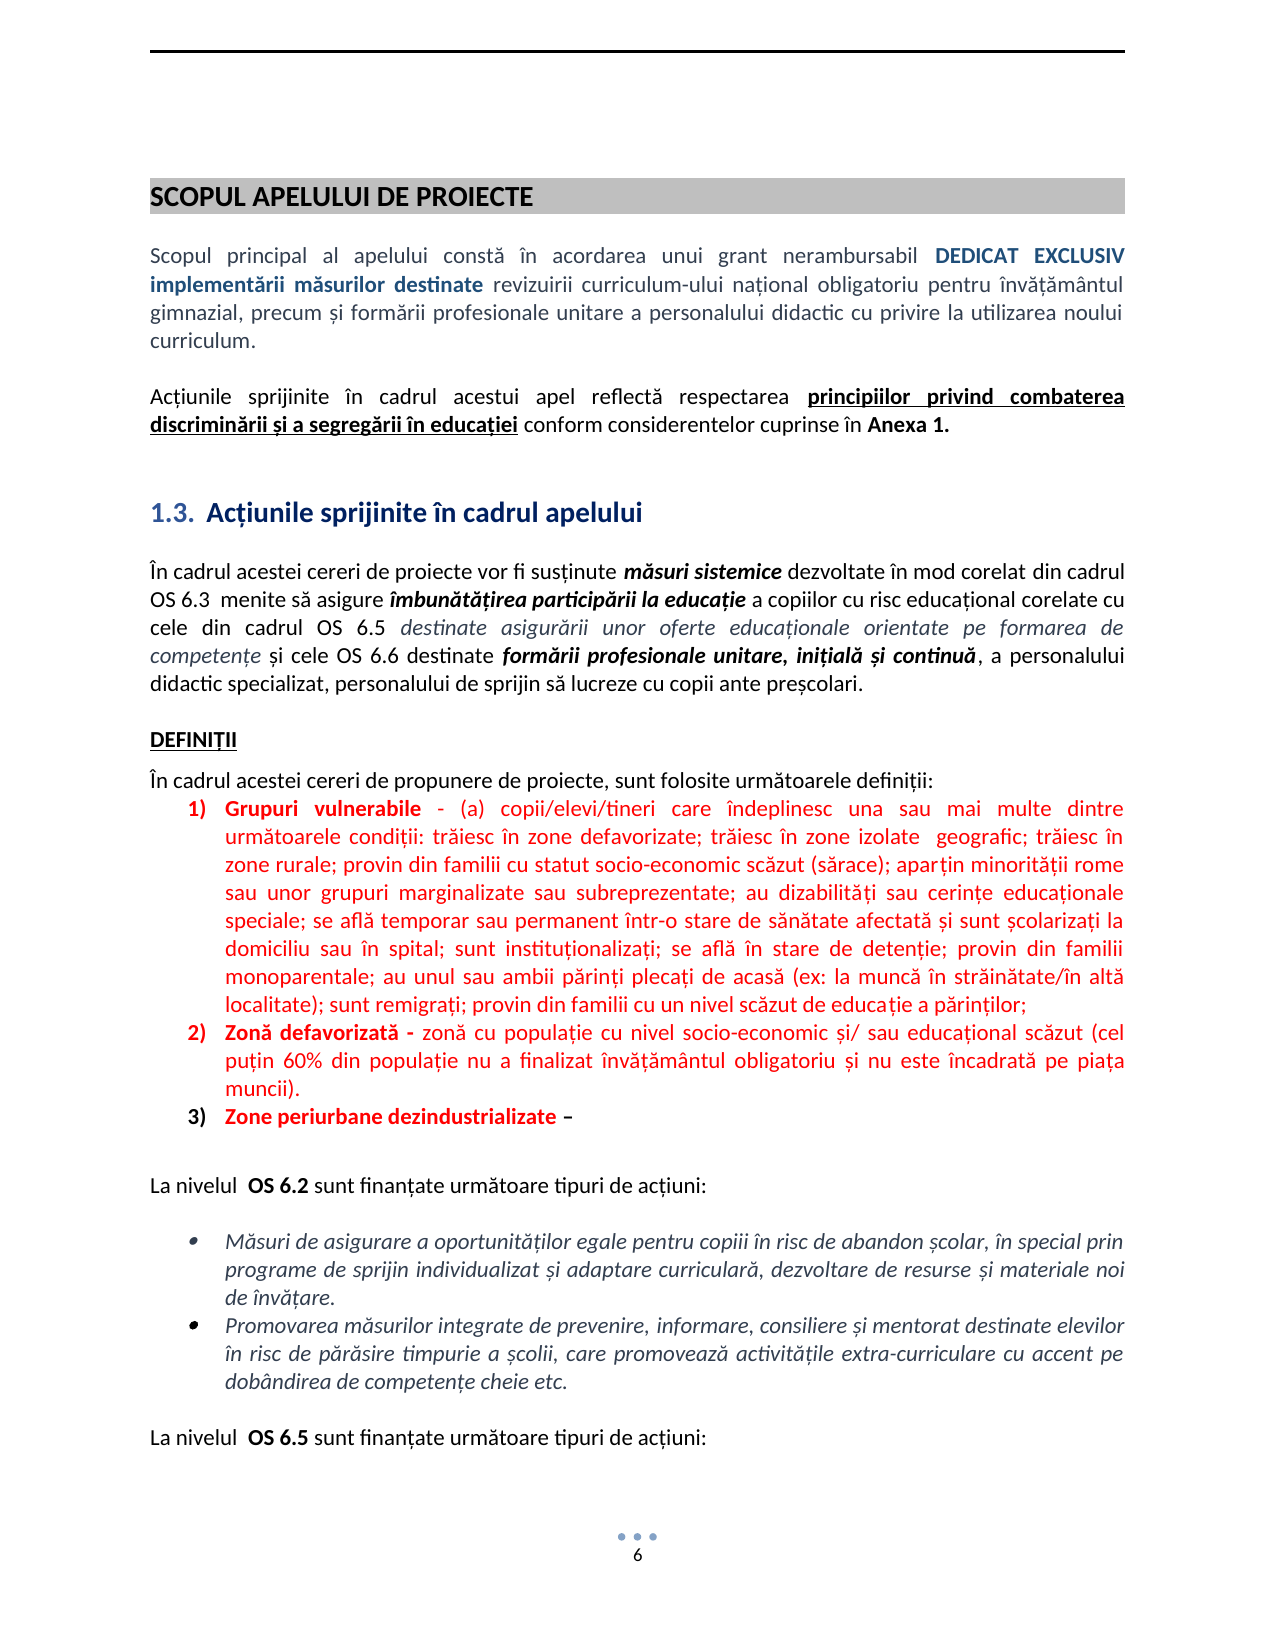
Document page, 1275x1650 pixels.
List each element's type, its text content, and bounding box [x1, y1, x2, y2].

list Zonă defavorizată - zonă cu populaţie cu nivel socio-economic şi/ sau educaţional scăzut (cel puţin 60% din populaţie nu a finalizat învăţământul obligatoriu şi nu este încadrată pe piaţa muncii). [187, 1018, 1125, 1102]
text SCOPUL APELULUI DE PROIECTE [150, 178, 1125, 214]
list Acțiunile sprijinite în cadrul apelului [150, 494, 1125, 529]
text Scopul principal al apelului constă în acordarea unui grant nerambursabil DEDICAT EXCLUSIV implementării măsurilor destinate revizuirii curriculum-ului național obligatoriu pentru învățământul gimnazial, precum și formării profesionale unitare a personalului didactic cu privire la utilizarea noului curriculum. [150, 242, 1125, 354]
text DEFINIȚII [150, 726, 1125, 754]
text În cadrul acestei cereri de propunere de proiecte, sunt folosite următoarele definiții: [150, 766, 1125, 794]
text La nivelul OS 6.2 sunt finanțate următoare tipuri de acțiuni: [150, 1171, 1125, 1199]
text În cadrul acestei cereri de proiecte vor fi susținute măsuri sistemice dezvoltate în mod corelat din cadrul OS 6.3 menite să asigure îmbunătățirea participării la educație a copiilor cu risc educațional corelate cu cele din cadrul OS 6.5 destinate asigurării unor oferte educaționale orientate pe formarea de competențe și cele OS 6.6 destinate formării profesionale unitare, inițială și continuă, a personalului didactic specializat, personalului de sprijin să lucreze cu copii ante preșcolari. [150, 557, 1125, 698]
text Acțiunile sprijinite în cadrul acestui apel reflectă respectarea principiilor privind combaterea discriminării și a segregării în educației conform considerentelor cuprinse în Anexa 1. [150, 382, 1125, 438]
text La nivelul OS 6.5 sunt finanțate următoare tipuri de acțiuni: [150, 1423, 1125, 1451]
list Măsuri de asigurare a oportunităților egale pentru copiii în risc de abandon școlar, în special prin programe de sprijin individualizat și adaptare curriculară, dezvoltare de resurse şi materiale noi de învățare. [187, 1227, 1125, 1311]
list Zone periurbane dezindustrializate – [187, 1102, 1125, 1130]
list Promovarea măsurilor integrate de prevenire, informare, consiliere şi mentorat destinate elevilor în risc de părăsire timpurie a școlii, care promovează activitățile extra-curriculare cu accent pe dobândirea de competențe cheie etc. [187, 1311, 1125, 1395]
list Grupuri vulnerabile - (a) copii/elevi/tineri care îndeplinesc una sau mai multe dintre următoarele condiții: trăiesc în zone defavorizate; trăiesc în zone izolate geografic; trăiesc în zone rurale; provin din familii cu statut socio-economic scăzut (sărace); aparţin minorităţii rome sau unor grupuri marginalizate sau subreprezentate; au dizabilităţi sau cerințe educaționale speciale; se află temporar sau permanent într-o stare de sănătate afectată și sunt școlarizați la domiciliu sau în spital; sunt instituționalizați; se află în stare de detenție; provin din familii monoparentale; au unul sau ambii părinţi plecaţi de acasă (ex: la muncă în străinătate/în altă localitate); sunt remigrați; provin din familii cu un nivel scăzut de educaţie a părinţilor; [187, 794, 1125, 1018]
